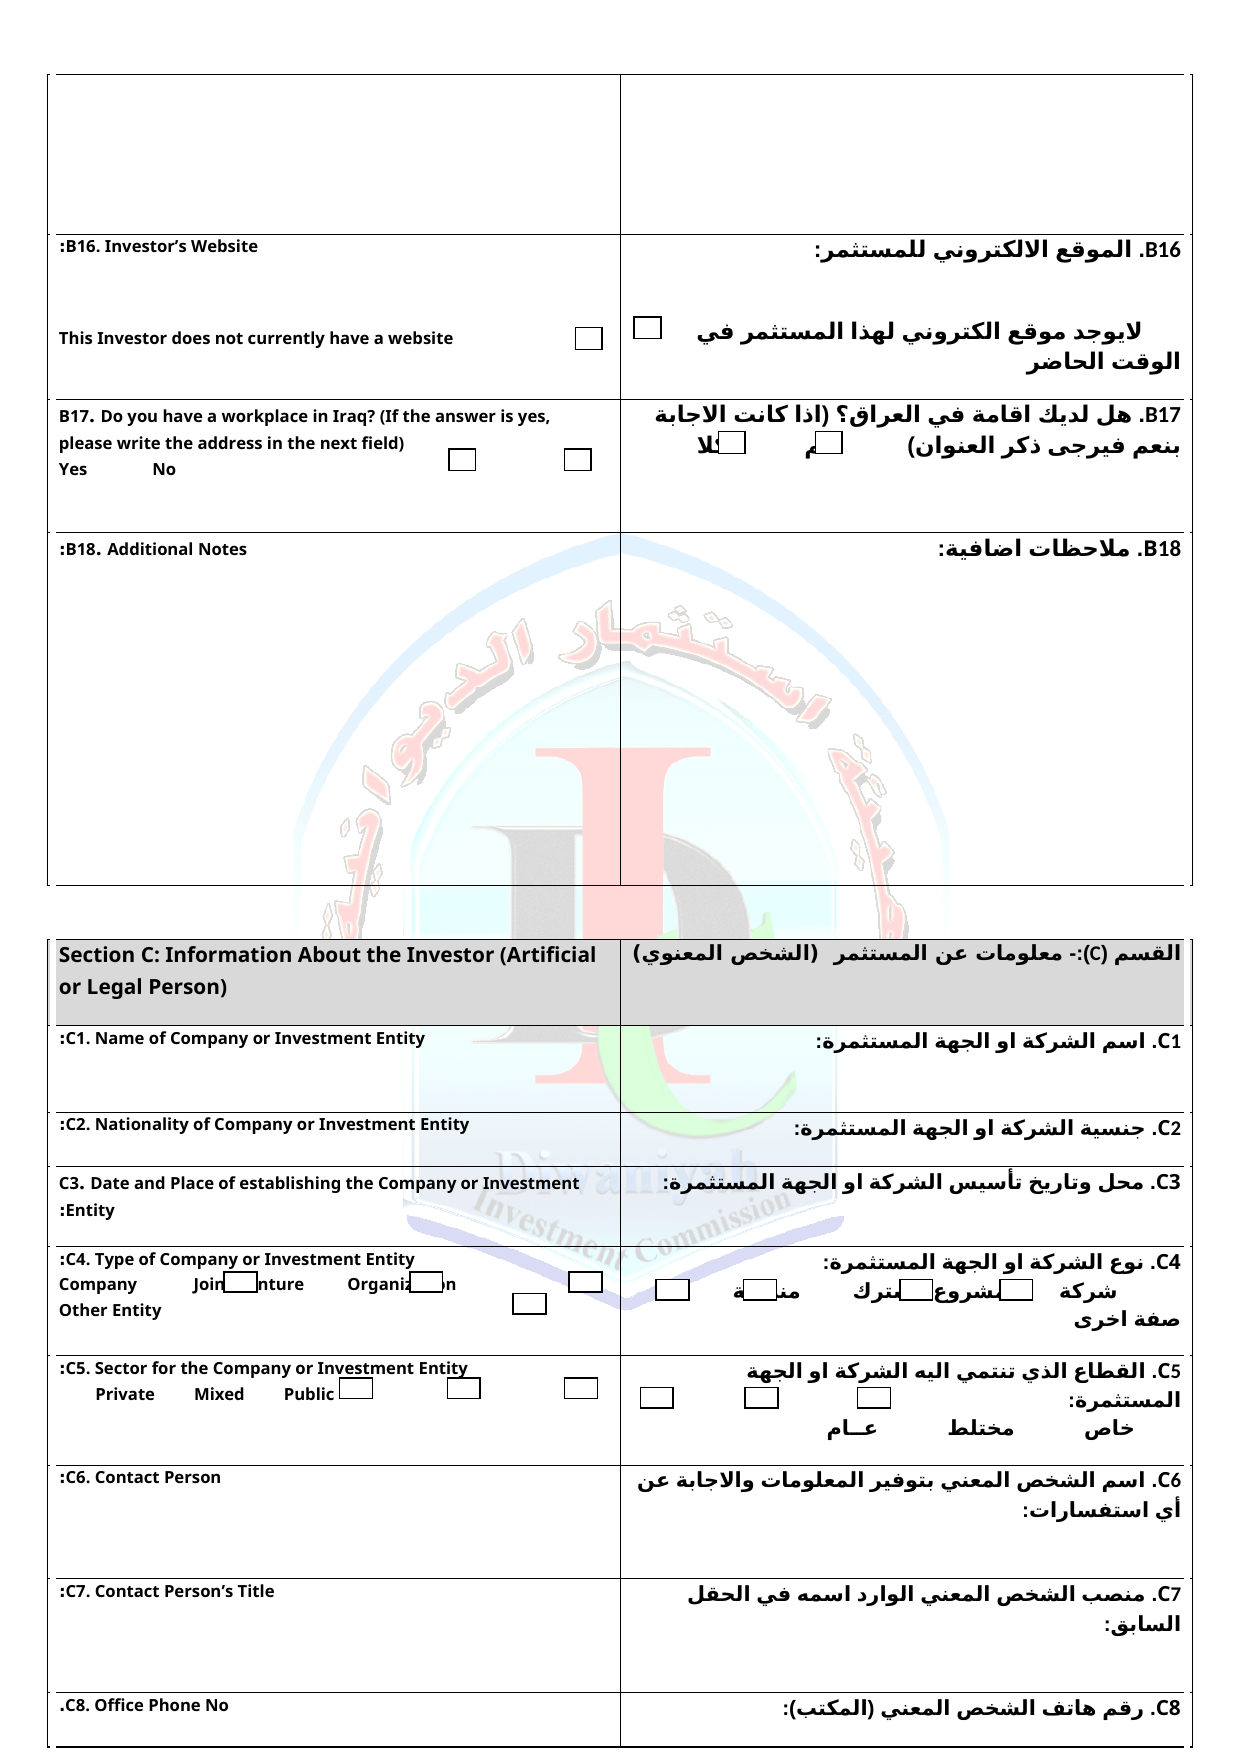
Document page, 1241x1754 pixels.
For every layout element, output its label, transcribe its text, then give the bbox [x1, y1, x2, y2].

table_cell C7. منصب الشخص المعني الوارد اسمه في الحقل السابق: [621, 1579, 1184, 1692]
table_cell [56, 75, 620, 234]
table_cell C8. رقم هاتف الشخص المعني (المكتب): [621, 1693, 1184, 1746]
table_cell C5. Sector for the Company or Investment Entity: P Private Mixed Public [56, 1356, 620, 1464]
table_cell C3. Date and Place of establishing the Company or Investment Entity: [56, 1167, 620, 1246]
table_cell B16. الموقع الالكتروني للمستثمر: لايوجد موقع الكتروني لهذا المستثمر في الوقت الحاضر [621, 235, 1184, 399]
table_cell B18. ملاحظات اضافية: [621, 533, 1184, 884]
table_cell B17. هل لديك اقامة في العراق؟ (اذا كانت الاجابة بنعم فيرجى ذكر العنوان) نعم كلا [621, 400, 1184, 532]
table_cell C3. محل وتاريخ تأسيس الشركة او الجهة المستثمرة: [621, 1167, 1184, 1246]
table_cell C1. اسم الشركة او الجهة المستثمرة: [621, 1026, 1184, 1112]
table_header Section C: Information About the Investor (Artificial or Legal Person) [56, 940, 620, 1025]
table_cell C7. Contact Person’s Title: [56, 1579, 620, 1692]
table_cell C4. نوع الشركة او الجهة المستثمرة: شركة مشروع مشترك منظمة صفة اخرى [621, 1247, 1184, 1355]
table_cell B18. Additional Notes: [56, 533, 620, 884]
table_cell C6. Contact Person: [56, 1466, 620, 1578]
table_cell B16. Investor’s Website: This Investor does not currently have a website [56, 235, 620, 399]
table_cell C8. Office Phone No. [56, 1693, 620, 1746]
table_header القسم (C):- معلومات عن المستثمر (الشخص المعنوي) [621, 940, 1184, 1025]
table_cell C2. Nationality of Company or Investment Entity: [56, 1113, 620, 1166]
table_cell C2. جنسية الشركة او الجهة المستثمرة: [621, 1113, 1184, 1166]
table_cell C5. القطاع الذي تنتمي اليه الشركة او الجهة المستثمرة: خاص مختلط عــام [621, 1356, 1184, 1464]
table_cell C6. اسم الشخص المعني بتوفير المعلومات والاجابة عن أي استفسارات: [621, 1466, 1184, 1578]
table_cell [621, 75, 1184, 234]
table_cell B17. Do you have a workplace in Iraq? (If the answer is yes, please write the address in the next field) Yes No [56, 400, 620, 532]
table_cell C4. Type of Company or Investment Entity: Company Joint Venture Organization Other Entity [56, 1247, 620, 1355]
table_cell C1. Name of Company or Investment Entity: [56, 1026, 620, 1112]
